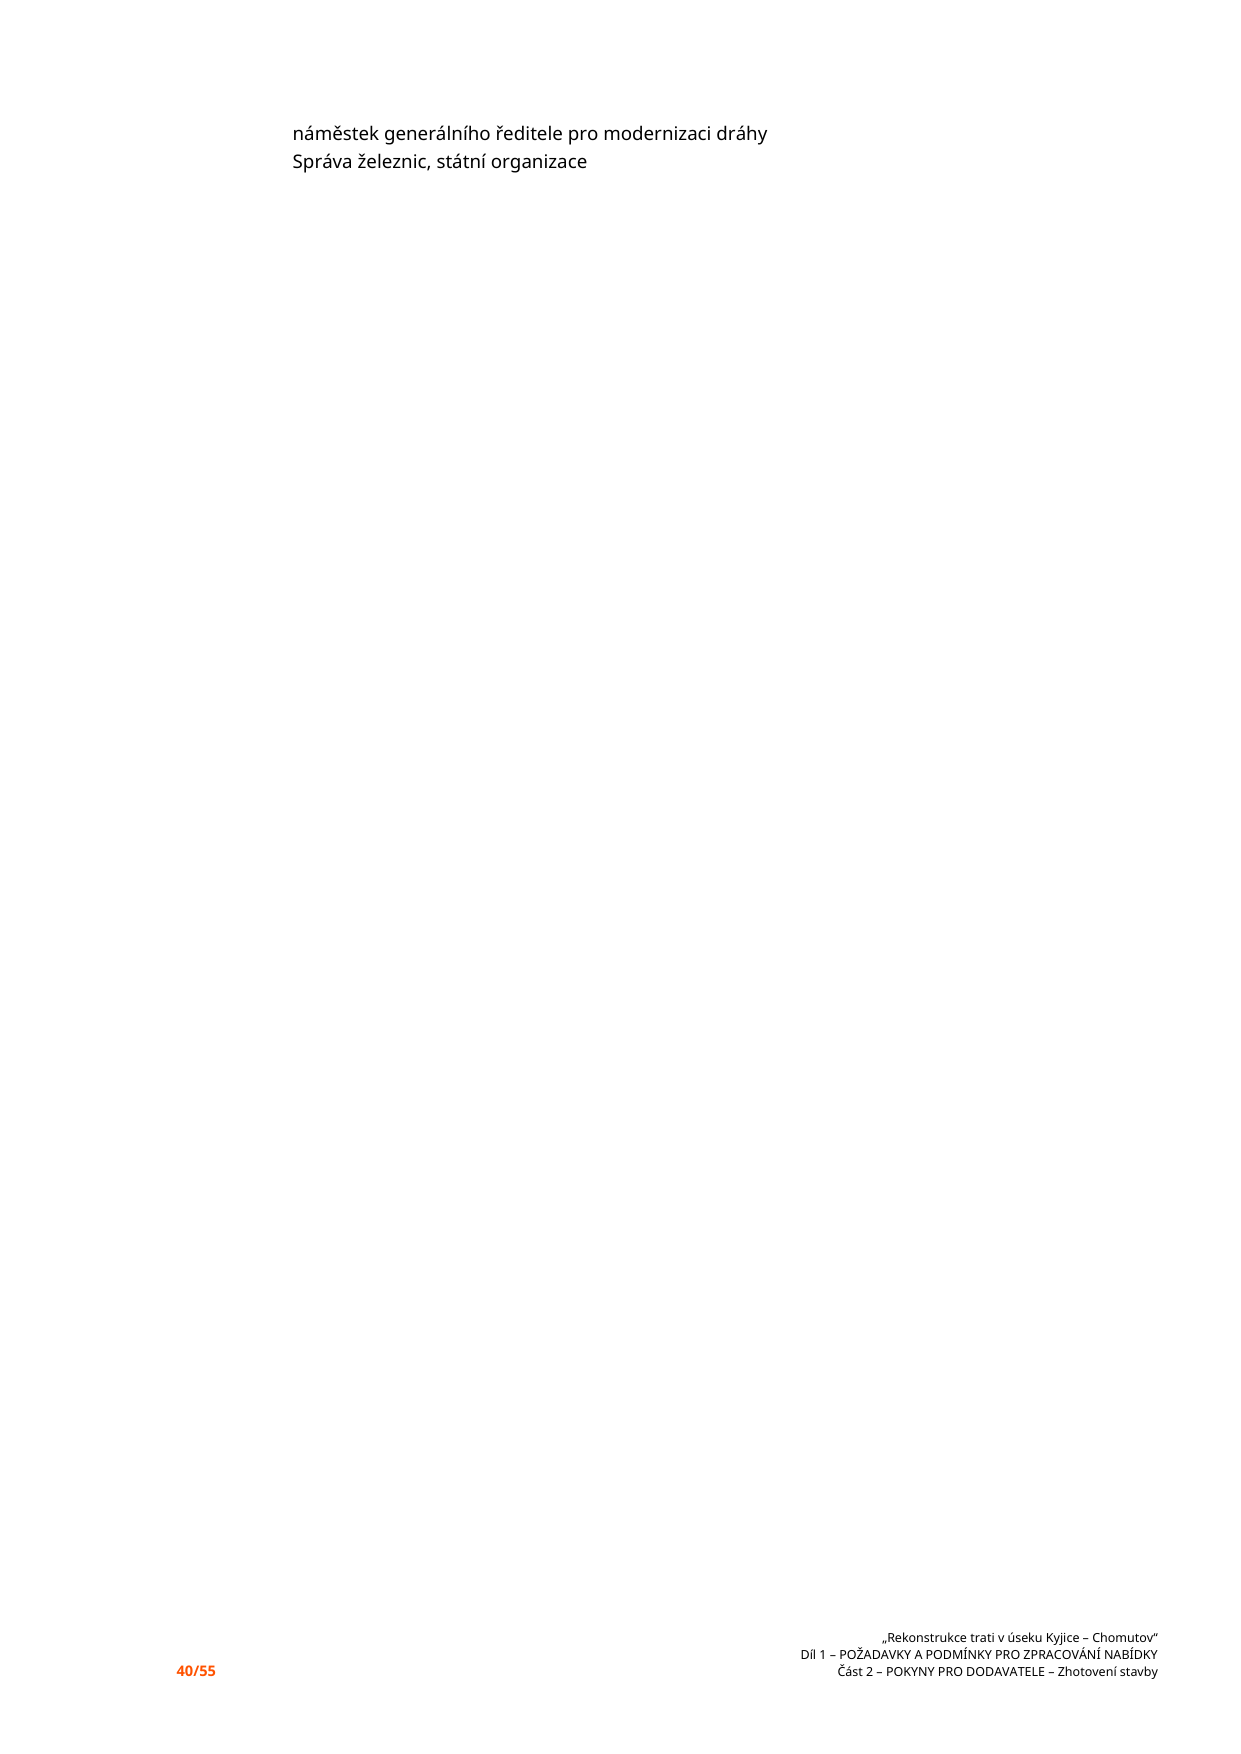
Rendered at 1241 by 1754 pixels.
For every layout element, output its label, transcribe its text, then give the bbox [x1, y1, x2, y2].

text Správa železnic, státní organizace [292, 149, 1122, 174]
text náměstek generálního ředitele pro modernizaci dráhy [292, 121, 1122, 146]
